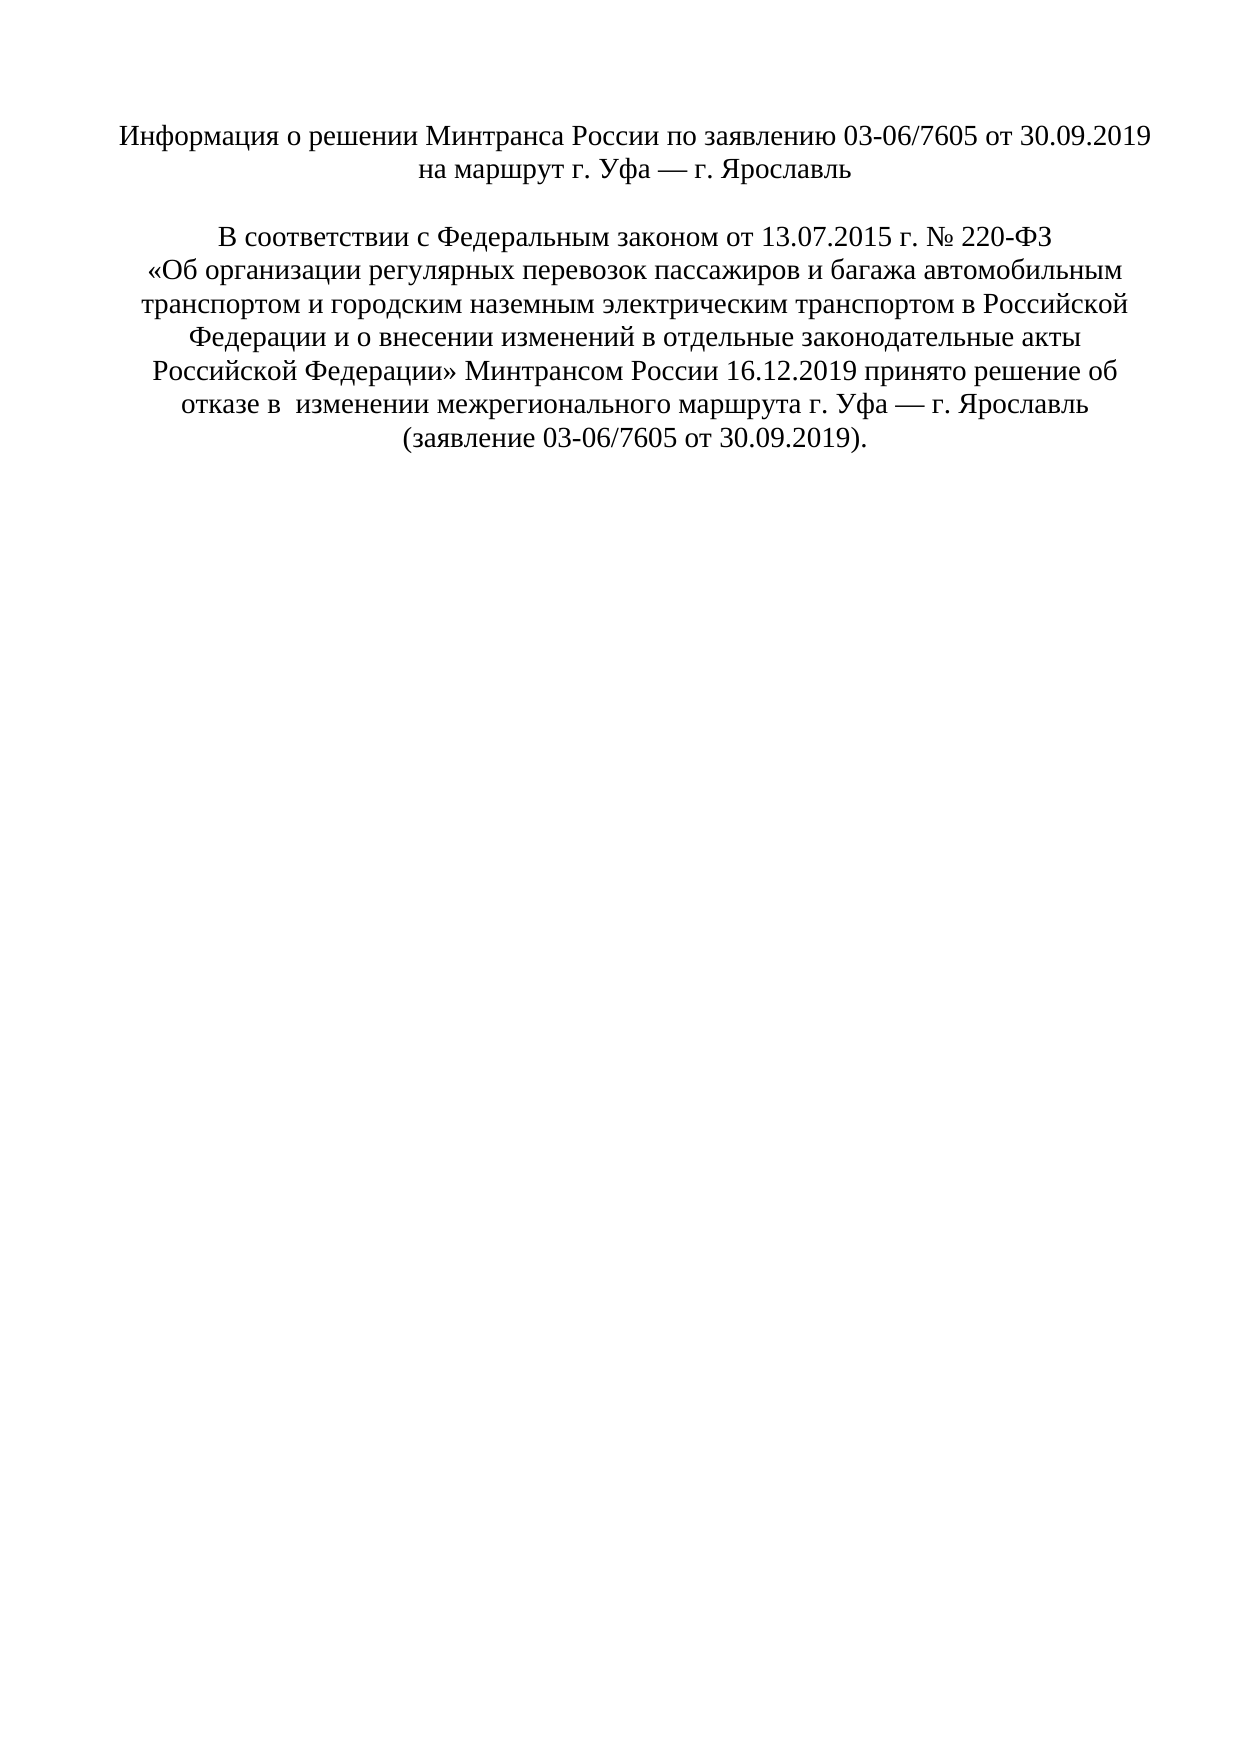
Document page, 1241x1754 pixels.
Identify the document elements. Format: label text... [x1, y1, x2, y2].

text Информация о решении Минтранса России по заявлению 03-06/7605 от 30.09.2019 на маршрут г. Уфа — г. Ярославль [118, 118, 1152, 185]
text В соответствии с Федеральным законом от 13.07.2015 г. № 220-ФЗ «Об организации регулярных перевозок пассажиров и багажа автомобильным транспортом и городским наземным электрическим транспортом в Российской Федерации и о внесении изменений в отдельные законодательные акты Российской Федерации» Минтрансом России 16.12.2019 принято решение об отказе в изменении межрегионального маршрута г. Уфа — г. Ярославль (заявление 03-06/7605 от 30.09.2019). [118, 219, 1152, 453]
